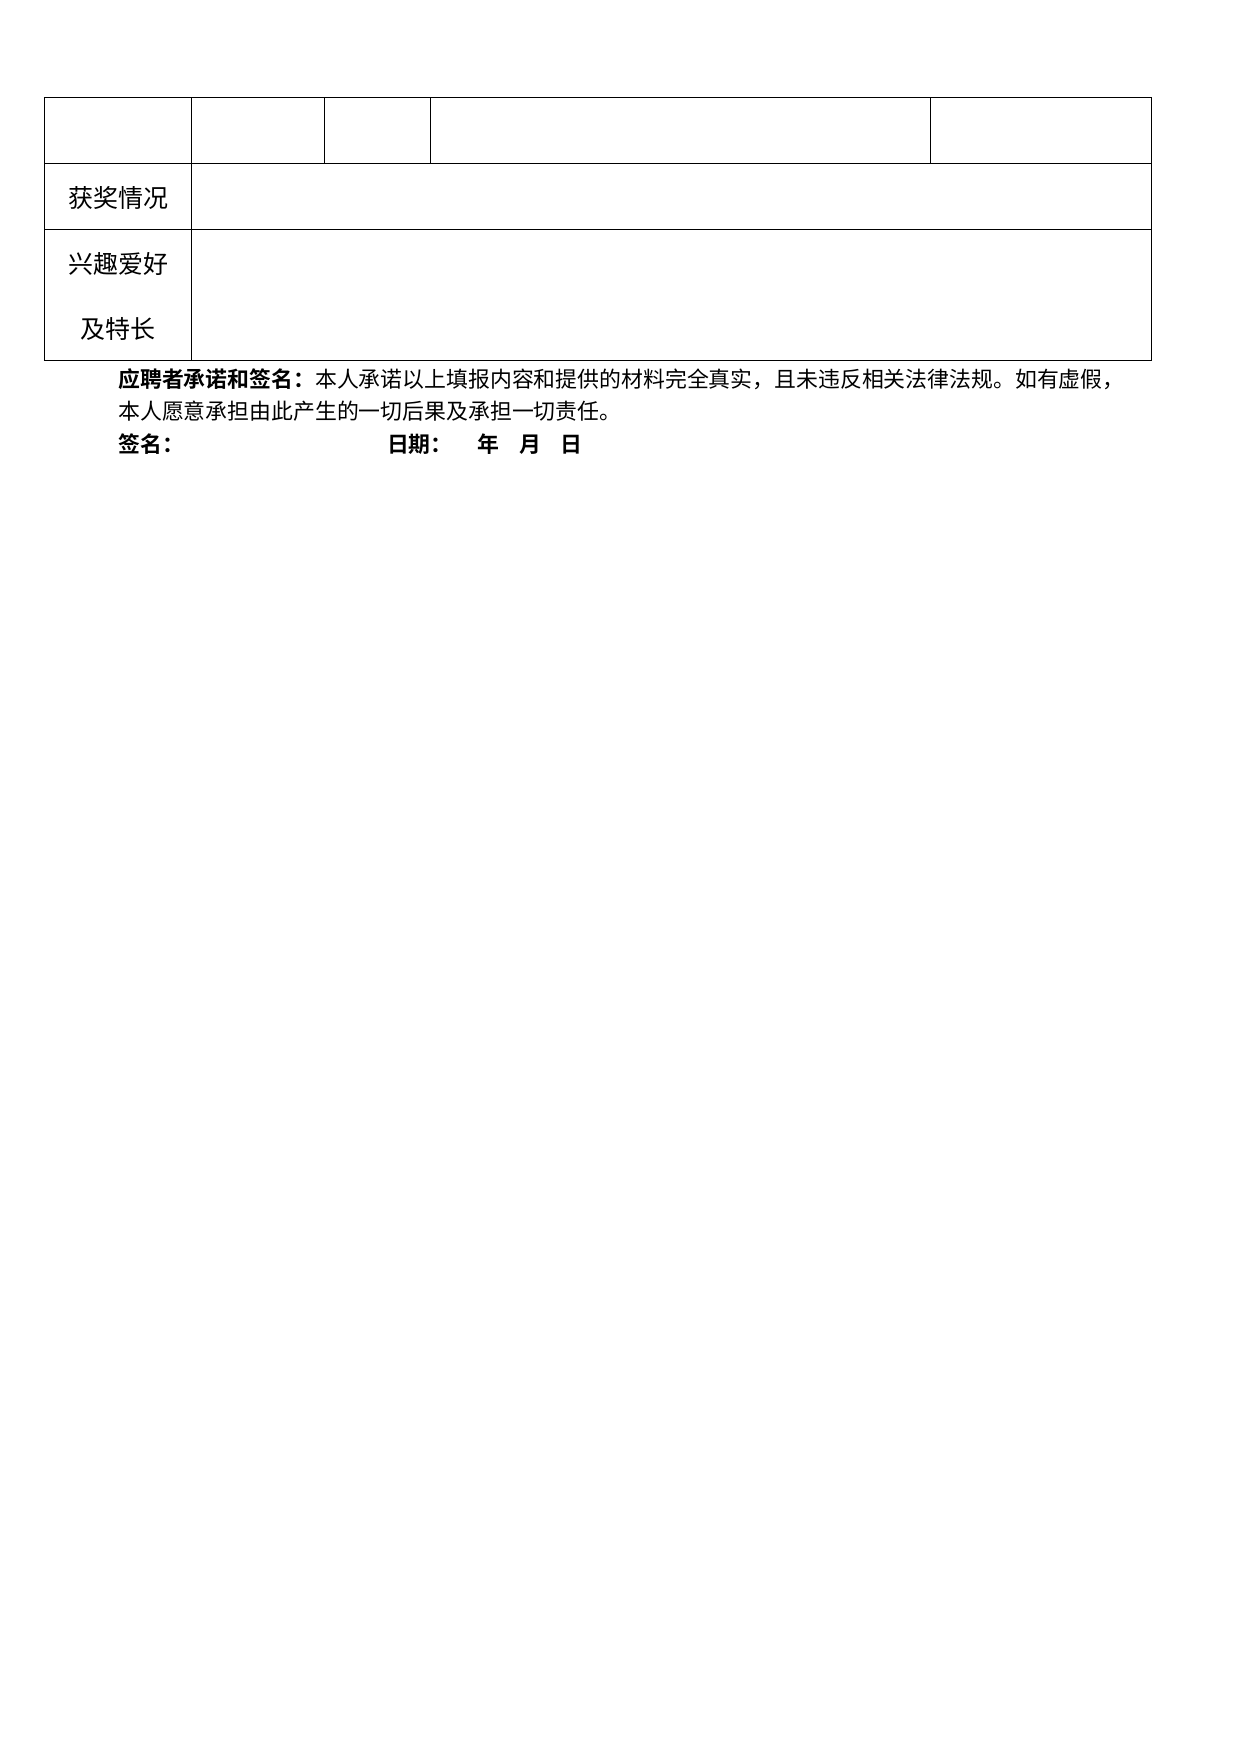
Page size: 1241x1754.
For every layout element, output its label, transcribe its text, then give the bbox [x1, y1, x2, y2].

table_cell [192, 98, 324, 163]
table_cell 兴趣爱好及特长 [45, 230, 191, 360]
table_cell [431, 98, 930, 163]
table_cell [192, 230, 1151, 360]
text 签名： 日期： 年 月 日 [118, 426, 1122, 459]
table_cell [325, 98, 430, 163]
table_cell [931, 98, 1151, 163]
table_cell 获奖情况 [45, 164, 191, 229]
table_cell [192, 164, 1151, 229]
text 应聘者承诺和签名：本人承诺以上填报内容和提供的材料完全真实，且未违反相关法律法规。如有虚假，本人愿意承担由此产生的一切后果及承担一切责任。 [118, 361, 1122, 426]
